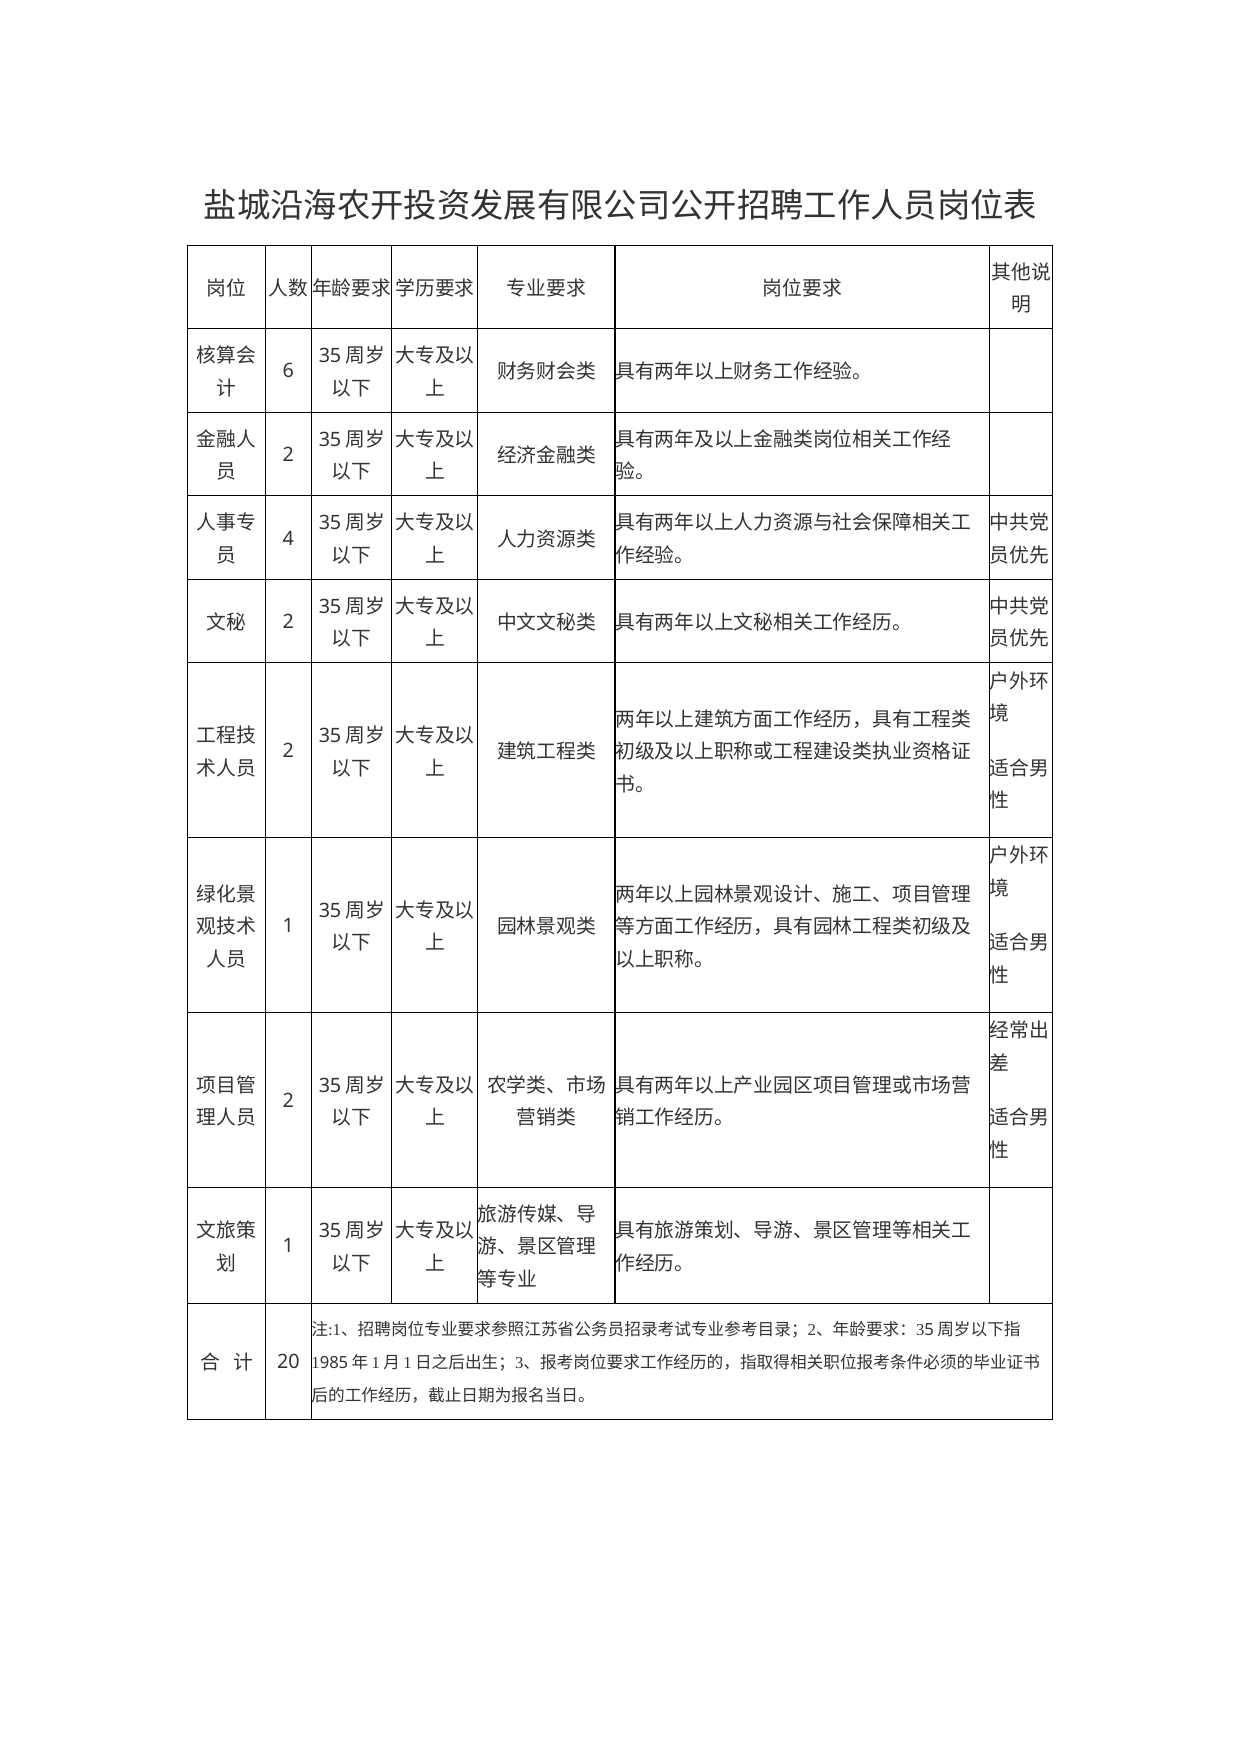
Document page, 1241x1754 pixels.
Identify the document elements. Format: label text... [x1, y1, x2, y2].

table_cell 年龄要求 [312, 246, 391, 328]
table_cell [990, 413, 1052, 495]
table_cell 大专及以上 [392, 1188, 477, 1303]
table_cell 35周岁以下 [312, 1013, 391, 1187]
table_cell 工程技术人员 [188, 663, 265, 837]
table_cell 2 [266, 413, 311, 495]
table_cell 合 计 [188, 1304, 265, 1419]
table_cell 人事专员 [188, 496, 265, 579]
table_cell 建筑工程类 [478, 663, 614, 837]
table_cell 经济金融类 [478, 413, 614, 495]
table_cell 农学类、市场营销类 [478, 1013, 614, 1187]
table_cell 2 [266, 663, 311, 837]
table_cell 35周岁以下 [312, 1188, 391, 1303]
table_cell 大专及以上 [392, 838, 477, 1012]
table_cell 2 [266, 580, 311, 662]
table_cell [990, 1188, 1052, 1303]
table_cell 6 [266, 329, 311, 412]
table_cell 大专及以上 [392, 496, 477, 579]
table_cell 大专及以上 [392, 329, 477, 412]
table_cell 核算会计 [188, 329, 265, 412]
table_cell 其他说明 [990, 246, 1052, 328]
table_cell 岗位要求 [616, 246, 989, 328]
table_cell 人力资源类 [478, 496, 614, 579]
table_cell 35周岁以下 [312, 663, 391, 837]
table_cell 大专及以上 [392, 413, 477, 495]
table_cell 财务财会类 [478, 329, 614, 412]
table_cell 1 [266, 838, 311, 1012]
table_cell 具有两年以上文秘相关工作经历。 [616, 580, 989, 662]
table_cell 具有两年以上产业园区项目管理或市场营销工作经历。 [616, 1013, 989, 1187]
table_cell 大专及以上 [392, 580, 477, 662]
table_cell 具有两年以上财务工作经验。 [616, 329, 989, 412]
table_cell 园林景观类 [478, 838, 614, 1012]
table_cell 35周岁以下 [312, 580, 391, 662]
table_cell 旅游传媒、导游、景区管理等专业 [478, 1188, 614, 1303]
table_cell 35周岁以下 [312, 838, 391, 1012]
table_cell 户外环境 适合男性 [990, 838, 1052, 1012]
table_cell 具有旅游策划、导游、景区管理等相关工作经历。 [616, 1188, 989, 1303]
table_cell 学历要求 [392, 246, 477, 328]
table_cell [990, 329, 1052, 412]
table_cell 注:1、招聘岗位专业要求参照江苏省公务员招录考试专业参考目录；2、年龄要求：35周岁以下指1985年1月1日之后出生；3、报考岗位要求工作经历的，指取得相关职位报考条件必须的毕业证书后的工作经历，截止日期为报名当日。 [312, 1304, 1052, 1419]
table_cell 绿化景观技术人员 [188, 838, 265, 1012]
table_cell 具有两年及以上金融类岗位相关工作经验。 [616, 413, 989, 495]
table_cell 文秘 [188, 580, 265, 662]
table_cell 35周岁以下 [312, 496, 391, 579]
table_cell 2 [266, 1013, 311, 1187]
table_cell 经常出差 适合男性 [990, 1013, 1052, 1187]
table_cell 两年以上园林景观设计、施工、项目管理等方面工作经历，具有园林工程类初级及以上职称。 [616, 838, 989, 1012]
table_cell 项目管理人员 [188, 1013, 265, 1187]
table_cell 中文文秘类 [478, 580, 614, 662]
table_cell 岗位 [188, 246, 265, 328]
table_cell 金融人员 [188, 413, 265, 495]
table_cell 中共党员优先 [990, 496, 1052, 579]
table_cell 大专及以上 [392, 663, 477, 837]
table_cell 专业要求 [478, 246, 614, 328]
table_cell 20 [266, 1304, 311, 1419]
table_cell 中共党员优先 [990, 580, 1052, 662]
table_cell 具有两年以上人力资源与社会保障相关工作经验。 [616, 496, 989, 579]
table_cell 文旅策划 [188, 1188, 265, 1303]
table_cell 两年以上建筑方面工作经历，具有工程类初级及以上职称或工程建设类执业资格证书。 [616, 663, 989, 837]
table_cell 大专及以上 [392, 1013, 477, 1187]
table_cell 户外环境 适合男性 [990, 663, 1052, 837]
table_header 盐城沿海农开投资发展有限公司公开招聘工作人员岗位表 [188, 162, 1053, 244]
table_cell 人数 [266, 246, 311, 328]
table_cell 1 [266, 1188, 311, 1303]
table_cell 35周岁以下 [312, 329, 391, 412]
table_cell 4 [266, 496, 311, 579]
table_cell 35周岁以下 [312, 413, 391, 495]
